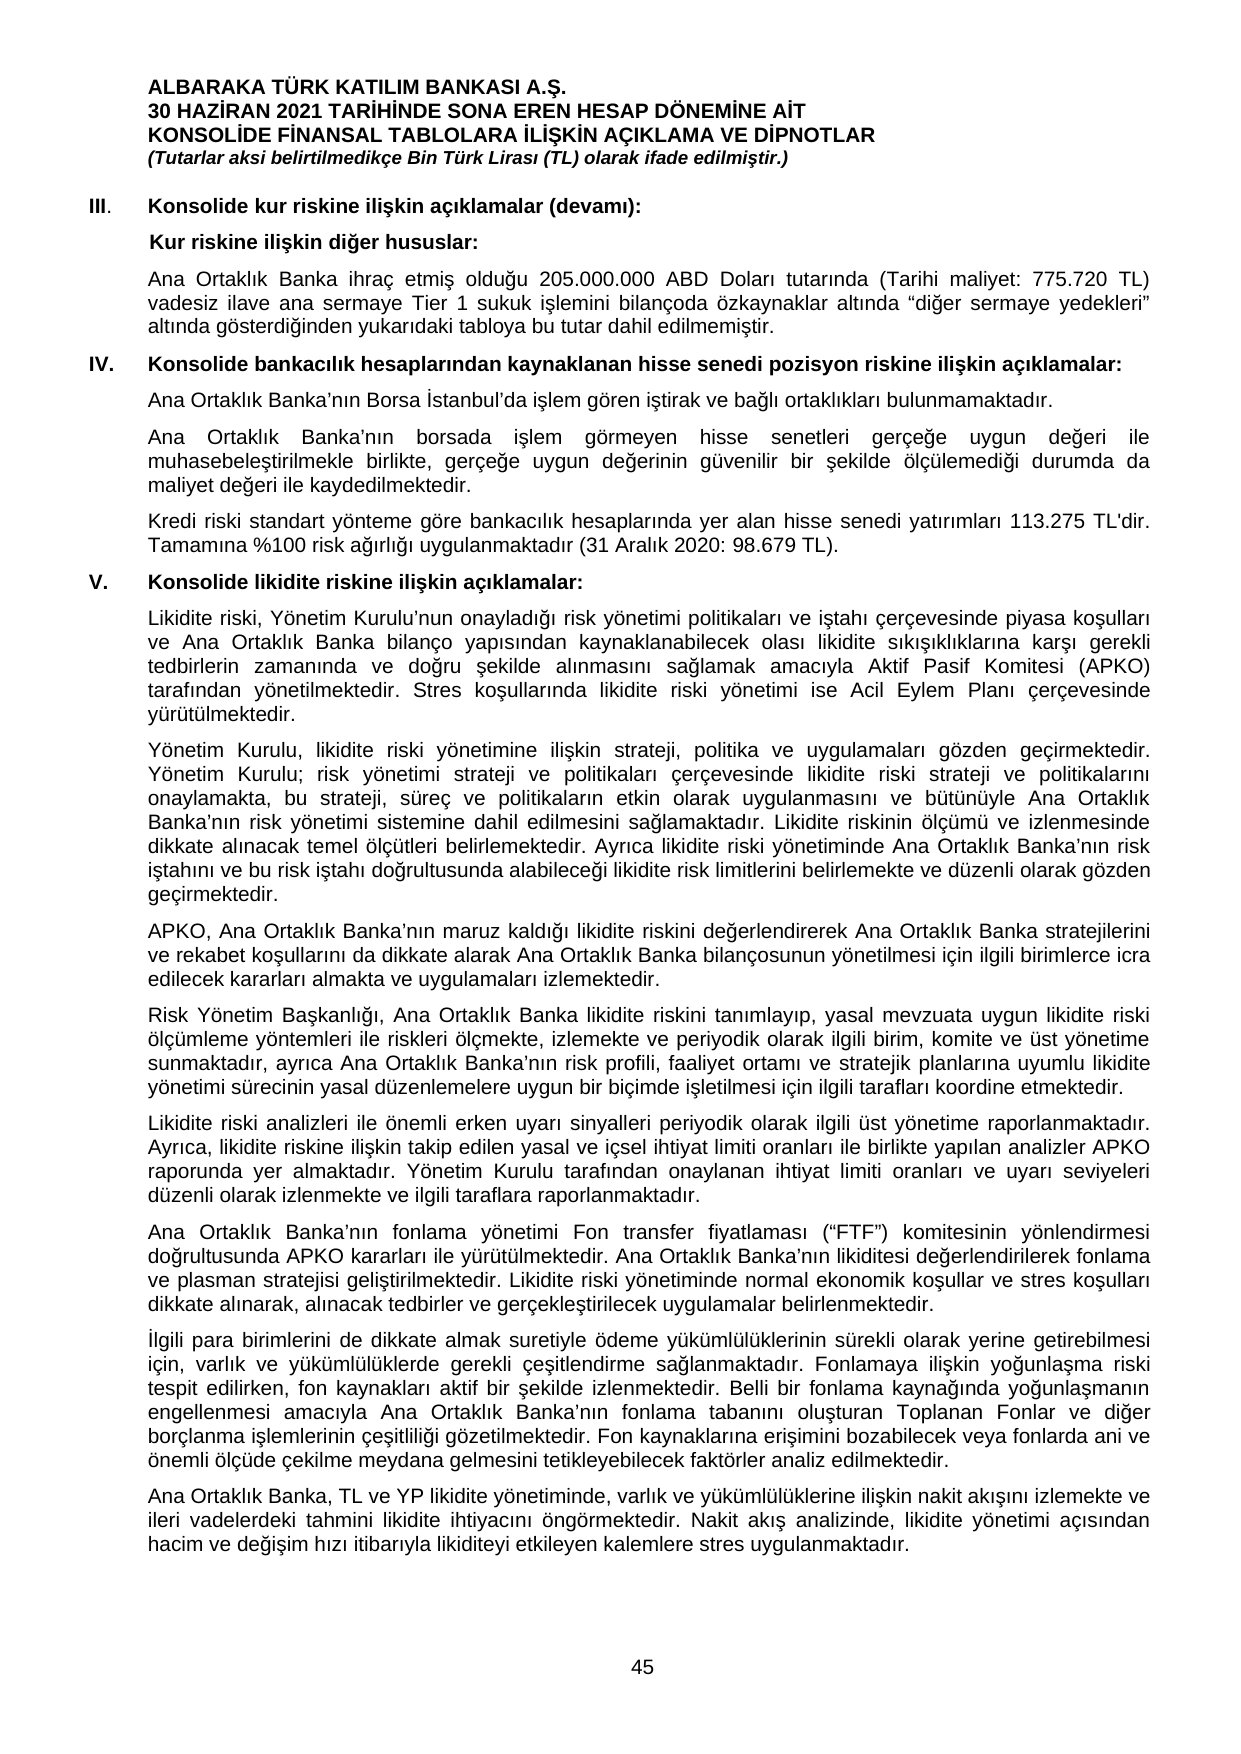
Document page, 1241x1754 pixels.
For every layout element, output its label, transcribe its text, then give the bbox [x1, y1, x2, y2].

text Ana Ortaklık Banka, TL ve YP likidite yönetiminde, varlık ve yükümlülüklerine ilişkin nakit akışını izlemekte ve ileri vadelerdeki tahmini likidite ihtiyacını öngörmektedir. Nakit akış analizinde, likidite yönetimi açısından hacim ve değişim hızı itibarıyla likiditeyi etkileyen kalemlere stres uygulanmaktadır. [148, 1484, 1152, 1556]
text Ana Ortaklık Banka ihraç etmiş olduğu 205.000.000 ABD Doları tutarında (Tarihi maliyet: 775.720 TL) vadesiz ilave ana sermaye Tier 1 sukuk işlemini bilançoda özkaynaklar altında “diğer sermaye yedekleri” altında gösterdiğinden yukarıdaki tabloya bu tutar dahil edilmemiştir. [148, 266, 1152, 338]
text Ana Ortaklık Banka’nın Borsa İstanbul’da işlem gören iştirak ve bağlı ortaklıkları bulunmamaktadır. [148, 388, 1152, 412]
text III. Konsolide kur riskine ilişkin açıklamalar (devamı): [89, 193, 1152, 217]
text Likidite riski, Yönetim Kurulu’nun onayladığı risk yönetimi politikaları ve iştahı çerçevesinde piyasa koşulları ve Ana Ortaklık Banka bilanço yapısından kaynaklanabilecek olası likidite sıkışıklıklarına karşı gerekli tedbirlerin zamanında ve doğru şekilde alınmasını sağlamak amacıyla Aktif Pasif Komitesi (APKO) tarafından yönetilmektedir. Stres koşullarında likidite riski yönetimi ise Acil Eylem Planı çerçevesinde yürütülmektedir. [148, 606, 1152, 726]
text IV. Konsolide bankacılık hesaplarından kaynaklanan hisse senedi pozisyon riskine ilişkin açıklamalar: [89, 352, 1152, 376]
text Kredi riski standart yönteme göre bankacılık hesaplarında yer alan hisse senedi yatırımları 113.275 TL'dir. Tamamına %100 risk ağırlığı uygulanmaktadır (31 Aralık 2020: 98.679 TL). [148, 509, 1152, 557]
text Likidite riski analizleri ile önemli erken uyarı sinyalleri periyodik olarak ilgili üst yönetime raporlanmaktadır. Ayrıca, likidite riskine ilişkin takip edilen yasal ve içsel ihtiyat limiti oranları ile birlikte yapılan analizler APKO raporunda yer almaktadır. Yönetim Kurulu tarafından onaylanan ihtiyat limiti oranları ve uyarı seviyeleri düzenli olarak izlenmekte ve ilgili taraflara raporlanmaktadır. [148, 1111, 1152, 1207]
text İlgili para birimlerini de dikkate almak suretiyle ödeme yükümlülüklerinin sürekli olarak yerine getirebilmesi için, varlık ve yükümlülüklerde gerekli çeşitlendirme sağlanmaktadır. Fonlamaya ilişkin yoğunlaşma riski tespit edilirken, fon kaynakları aktif bir şekilde izlenmektedir. Belli bir fonlama kaynağında yoğunlaşmanın engellenmesi amacıyla Ana Ortaklık Banka’nın fonlama tabanını oluşturan Toplanan Fonlar ve diğer borçlanma işlemlerinin çeşitliliği gözetilmektedir. Fon kaynaklarına erişimini bozabilecek veya fonlarda ani ve önemli ölçüde çekilme meydana gelmesini tetikleyebilecek faktörler analiz edilmektedir. [148, 1328, 1152, 1472]
text Ana Ortaklık Banka’nın borsada işlem görmeyen hisse senetleri gerçeğe uygun değeri ile muhasebeleştirilmekle birlikte, gerçeğe uygun değerinin güvenilir bir şekilde ölçülemediği durumda da maliyet değeri ile kaydedilmektedir. [148, 425, 1152, 497]
text Ana Ortaklık Banka’nın fonlama yönetimi Fon transfer fiyatlaması (“FTF”) komitesinin yönlendirmesi doğrultusunda APKO kararları ile yürütülmektedir. Ana Ortaklık Banka’nın likiditesi değerlendirilerek fonlama ve plasman stratejisi geliştirilmektedir. Likidite riski yönetiminde normal ekonomik koşullar ve stres koşulları dikkate alınarak, alınacak tedbirler ve gerçekleştirilecek uygulamalar belirlenmektedir. [148, 1219, 1152, 1315]
text APKO, Ana Ortaklık Banka’nın maruz kaldığı likidite riskini değerlendirerek Ana Ortaklık Banka stratejilerini ve rekabet koşullarını da dikkate alarak Ana Ortaklık Banka bilançosunun yönetilmesi için ilgili birimlerce icra edilecek kararları almakta ve uygulamaları izlemektedir. [148, 918, 1152, 990]
text Risk Yönetim Başkanlığı, Ana Ortaklık Banka likidite riskini tanımlayıp, yasal mevzuata uygun likidite riski ölçümleme yöntemleri ile riskleri ölçmekte, izlemekte ve periyodik olarak ilgili birim, komite ve üst yönetime sunmaktadır, ayrıca Ana Ortaklık Banka’nın risk profili, faaliyet ortamı ve stratejik planlarına uyumlu likidite yönetimi sürecinin yasal düzenlemelere uygun bir biçimde işletilmesi için ilgili tarafları koordine etmektedir. [148, 1003, 1152, 1099]
text V. Konsolide likidite riskine ilişkin açıklamalar: [89, 569, 1152, 593]
text Kur riskine ilişkin diğer hususlar: [149, 230, 1152, 254]
text Yönetim Kurulu, likidite riski yönetimine ilişkin strateji, politika ve uygulamaları gözden geçirmektedir. Yönetim Kurulu; risk yönetimi strateji ve politikaları çerçevesinde likidite riski strateji ve politikalarını onaylamakta, bu strateji, süreç ve politikaların etkin olarak uygulanmasını ve bütünüyle Ana Ortaklık Banka’nın risk yönetimi sistemine dahil edilmesini sağlamaktadır. Likidite riskinin ölçümü ve izlenmesinde dikkate alınacak temel ölçütleri belirlemektedir. Ayrıca likidite riski yönetiminde Ana Ortaklık Banka’nın risk iştahını ve bu risk iştahı doğrultusunda alabileceği likidite risk limitlerini belirlemekte ve düzenli olarak gözden geçirmektedir. [148, 738, 1152, 906]
